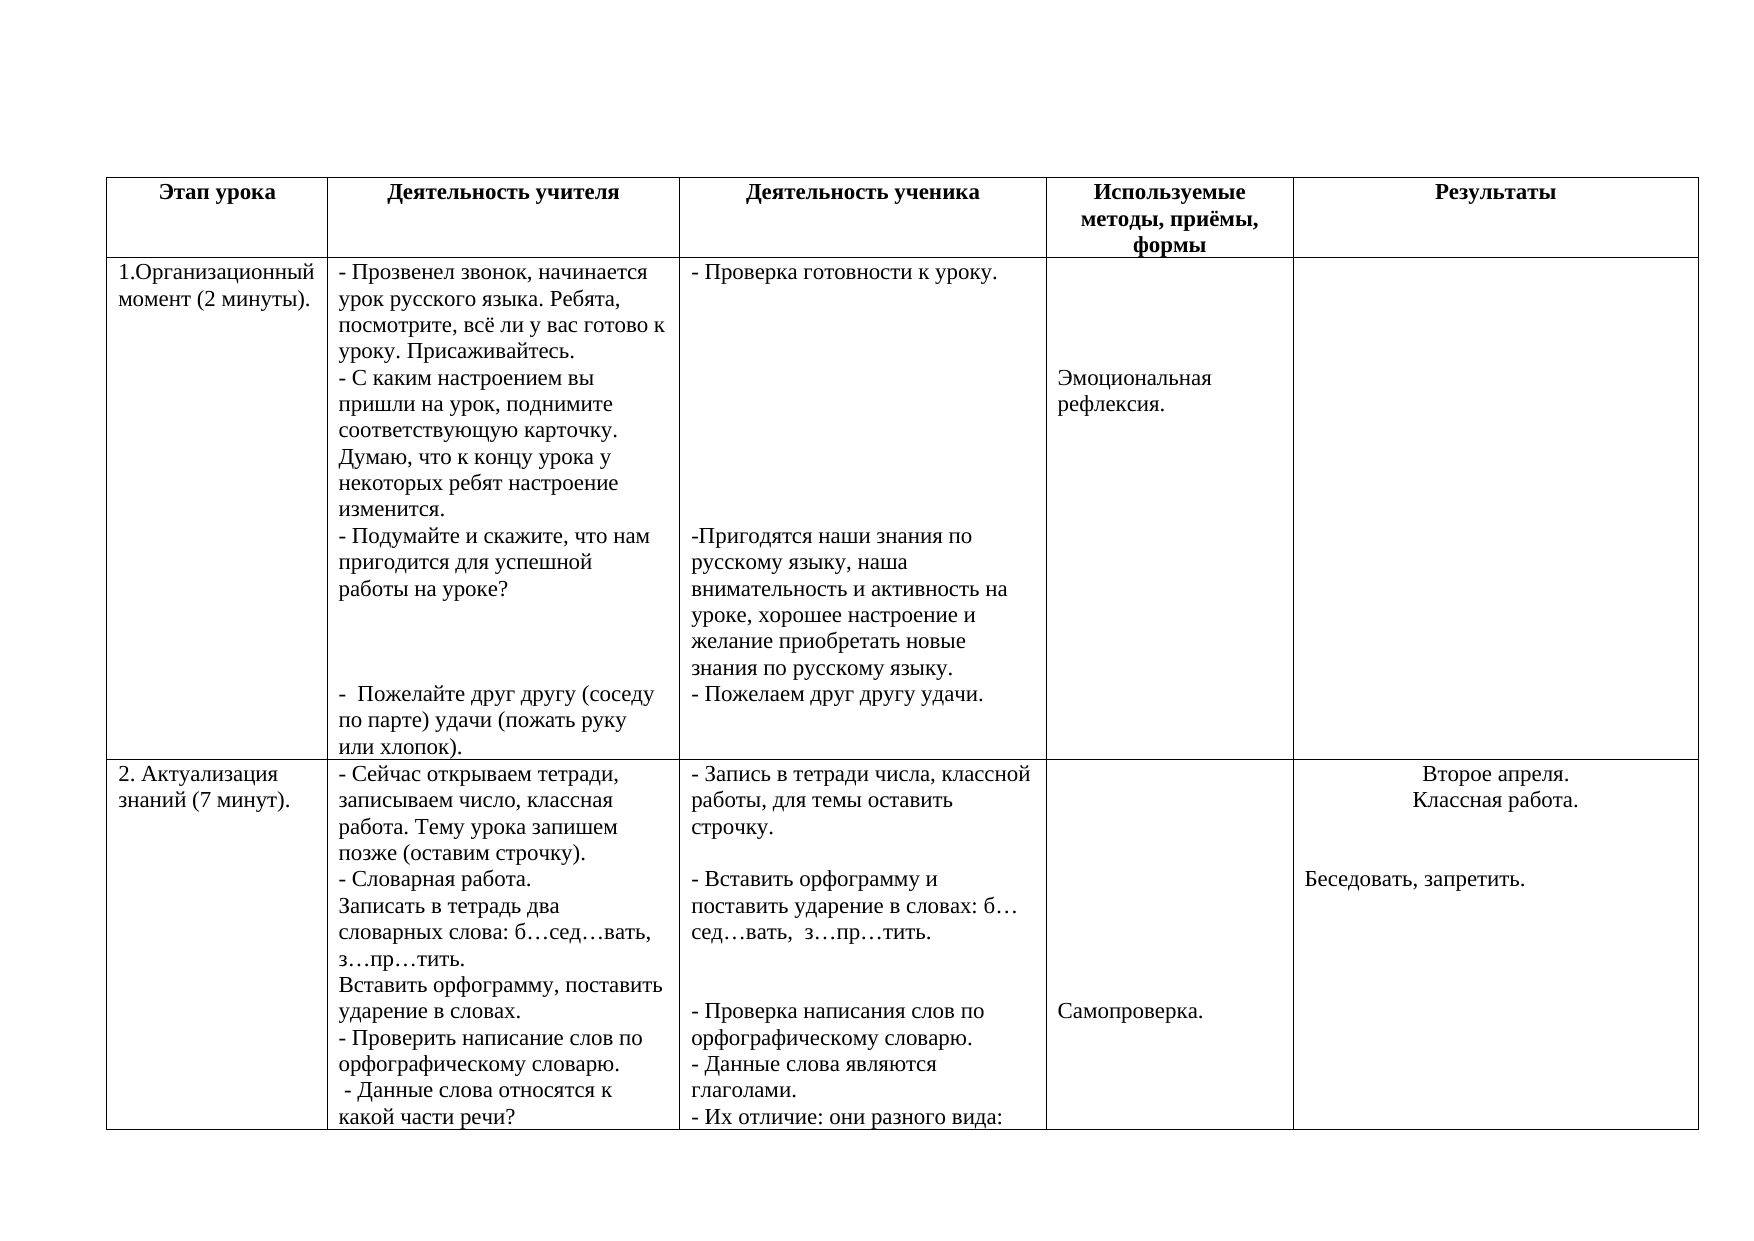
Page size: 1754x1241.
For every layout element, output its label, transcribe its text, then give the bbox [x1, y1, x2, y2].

table_header Используемые методы, приёмы, формы [1047, 178, 1293, 257]
table_cell Эмоциональная рефлексия. [1047, 258, 1293, 759]
table_header Этап урока [107, 178, 327, 257]
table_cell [680, 760, 1046, 1129]
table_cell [328, 760, 679, 1129]
table_header Деятельность учителя [328, 178, 679, 257]
table_header Деятельность ученика [680, 178, 1046, 257]
table_cell - Прозвенел звонок, начинается урок русского языка. Ребята, посмотрите, всё ли у вас готово к уроку. Присаживайтесь. - С каким настроением вы пришли на урок, поднимите соответствующую карточку. Думаю, что к концу урока у некоторых ребят настроение изменится. - Подумайте и скажите, что нам пригодится для успешной работы на уроке? - Пожелайте друг другу (соседу по парте) удачи (пожать руку или хлопок). [328, 258, 679, 759]
table_header Результаты [1294, 178, 1698, 257]
table_cell [1294, 258, 1698, 759]
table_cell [107, 760, 327, 1129]
table_cell 1.Организационный момент (2 минуты). [107, 258, 327, 759]
table_cell - Проверка готовности к уроку. -Пригодятся наши знания по русскому языку, наша внимательность и активность на уроке, хорошее настроение и желание приобретать новые знания по русскому языку. - Пожелаем друг другу удачи. [680, 258, 1046, 759]
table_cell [1294, 760, 1698, 1129]
table_cell Самопроверка. [1047, 760, 1293, 1129]
